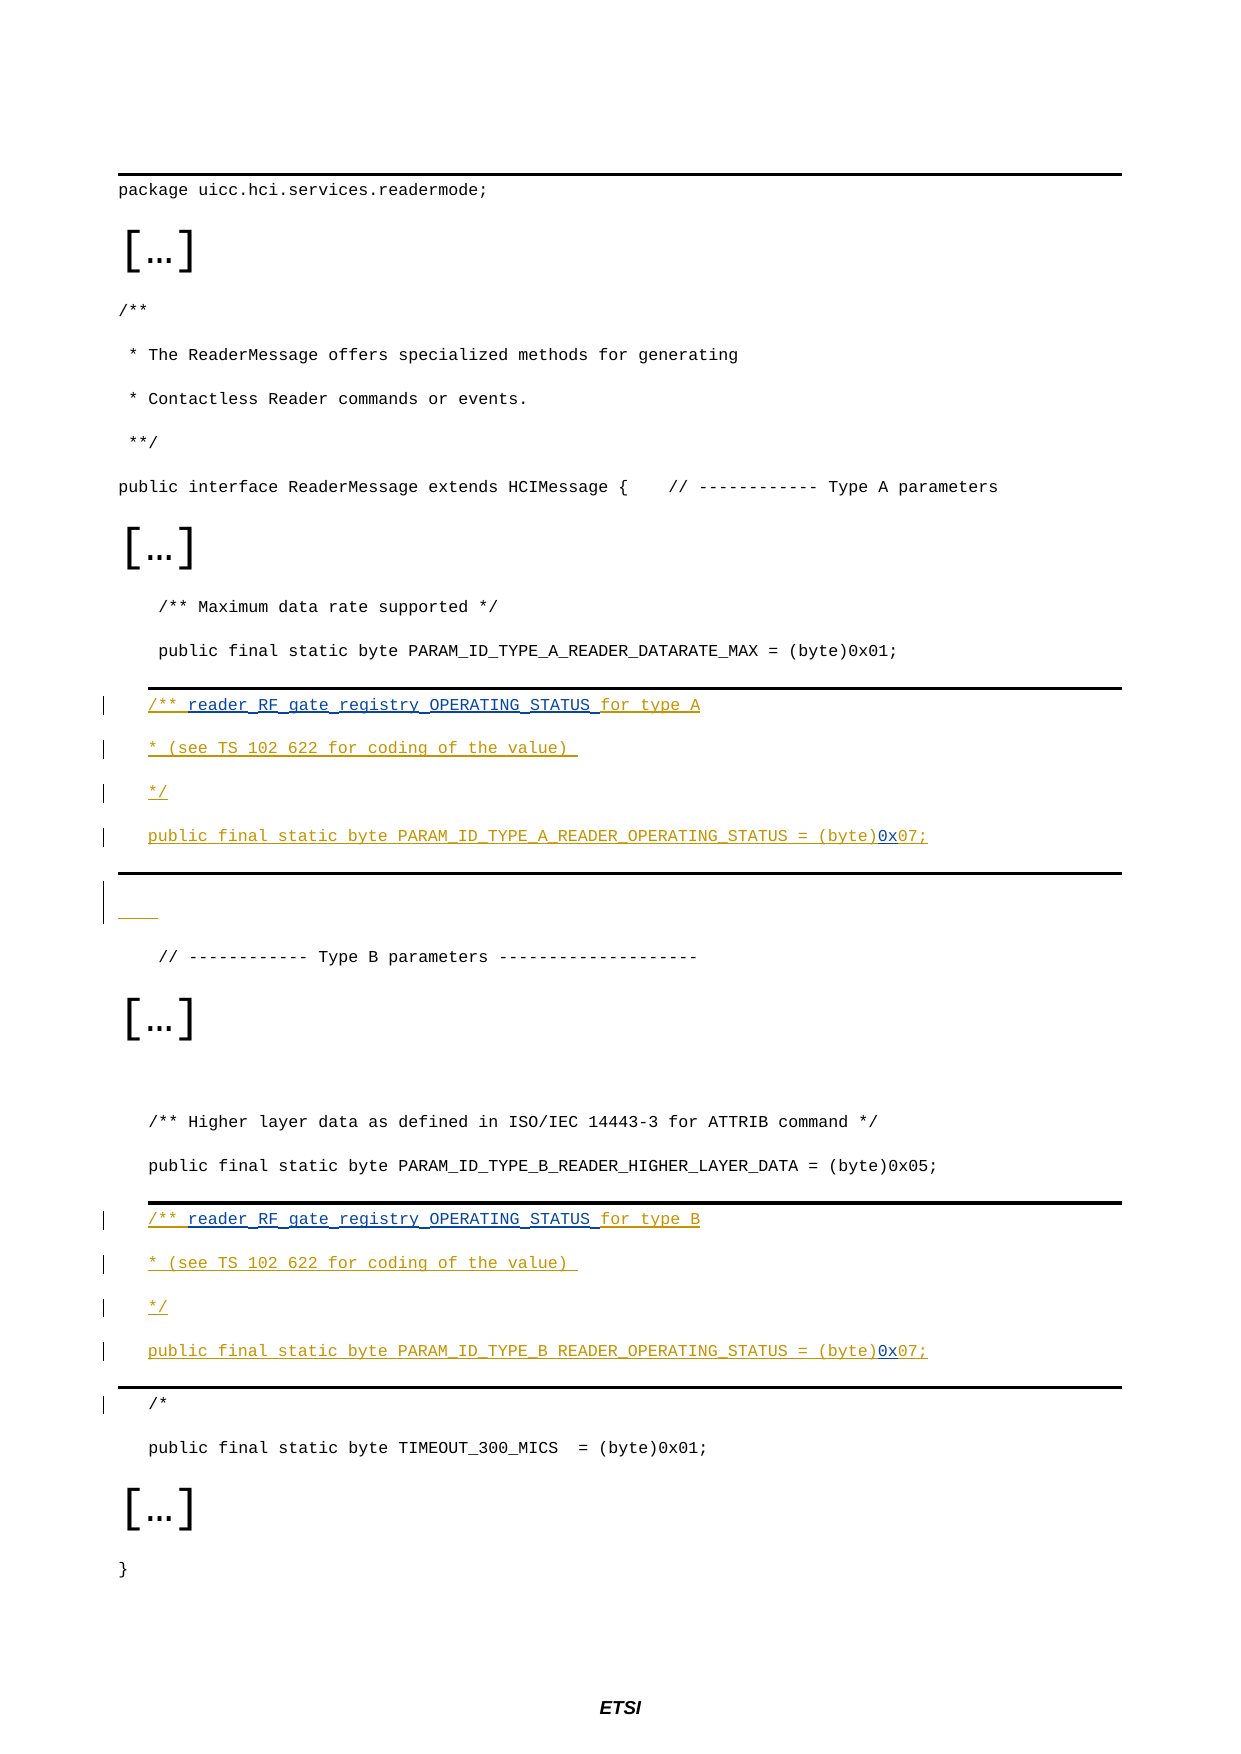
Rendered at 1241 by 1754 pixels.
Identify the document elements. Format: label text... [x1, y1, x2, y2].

subtitle } [118, 1551, 1122, 1579]
subtitle /** Maximum data rate supported */ [118, 590, 1122, 618]
subtitle * Contactless Reader commands or events. [118, 381, 1122, 409]
subtitle * The ReaderMessage offers specialized methods for generating [118, 337, 1122, 366]
subtitle […] [118, 1474, 1122, 1535]
subtitle public interface ReaderMessage extends HCIMessage { // ------------ Type A parameters [118, 469, 1122, 497]
subtitle /* [118, 1389, 1122, 1414]
subtitle package uicc.hci.services.readermode; [118, 176, 1122, 201]
subtitle […] [118, 216, 1122, 278]
subtitle […] [118, 983, 1122, 1045]
subtitle public final static byte TIMEOUT_300_MICS = (byte)0x01; [118, 1430, 1122, 1458]
subtitle public final static byte PARAM_ID_TYPE_A_READER_DATARATE_MAX = (byte)0x01; [118, 633, 1122, 662]
subtitle public final static byte PARAM_ID_TYPE_B_READER_HIGHER_LAYER_DATA = (byte)0x05; [118, 1148, 1122, 1176]
subtitle // ------------ Type B parameters -------------------- [118, 940, 1122, 968]
subtitle **/ [118, 425, 1122, 453]
subtitle /** [118, 293, 1122, 322]
subtitle […] [118, 513, 1122, 574]
subtitle /** Higher layer data as defined in ISO/IEC 14443-3 for ATTRIB command */ [118, 1104, 1122, 1133]
